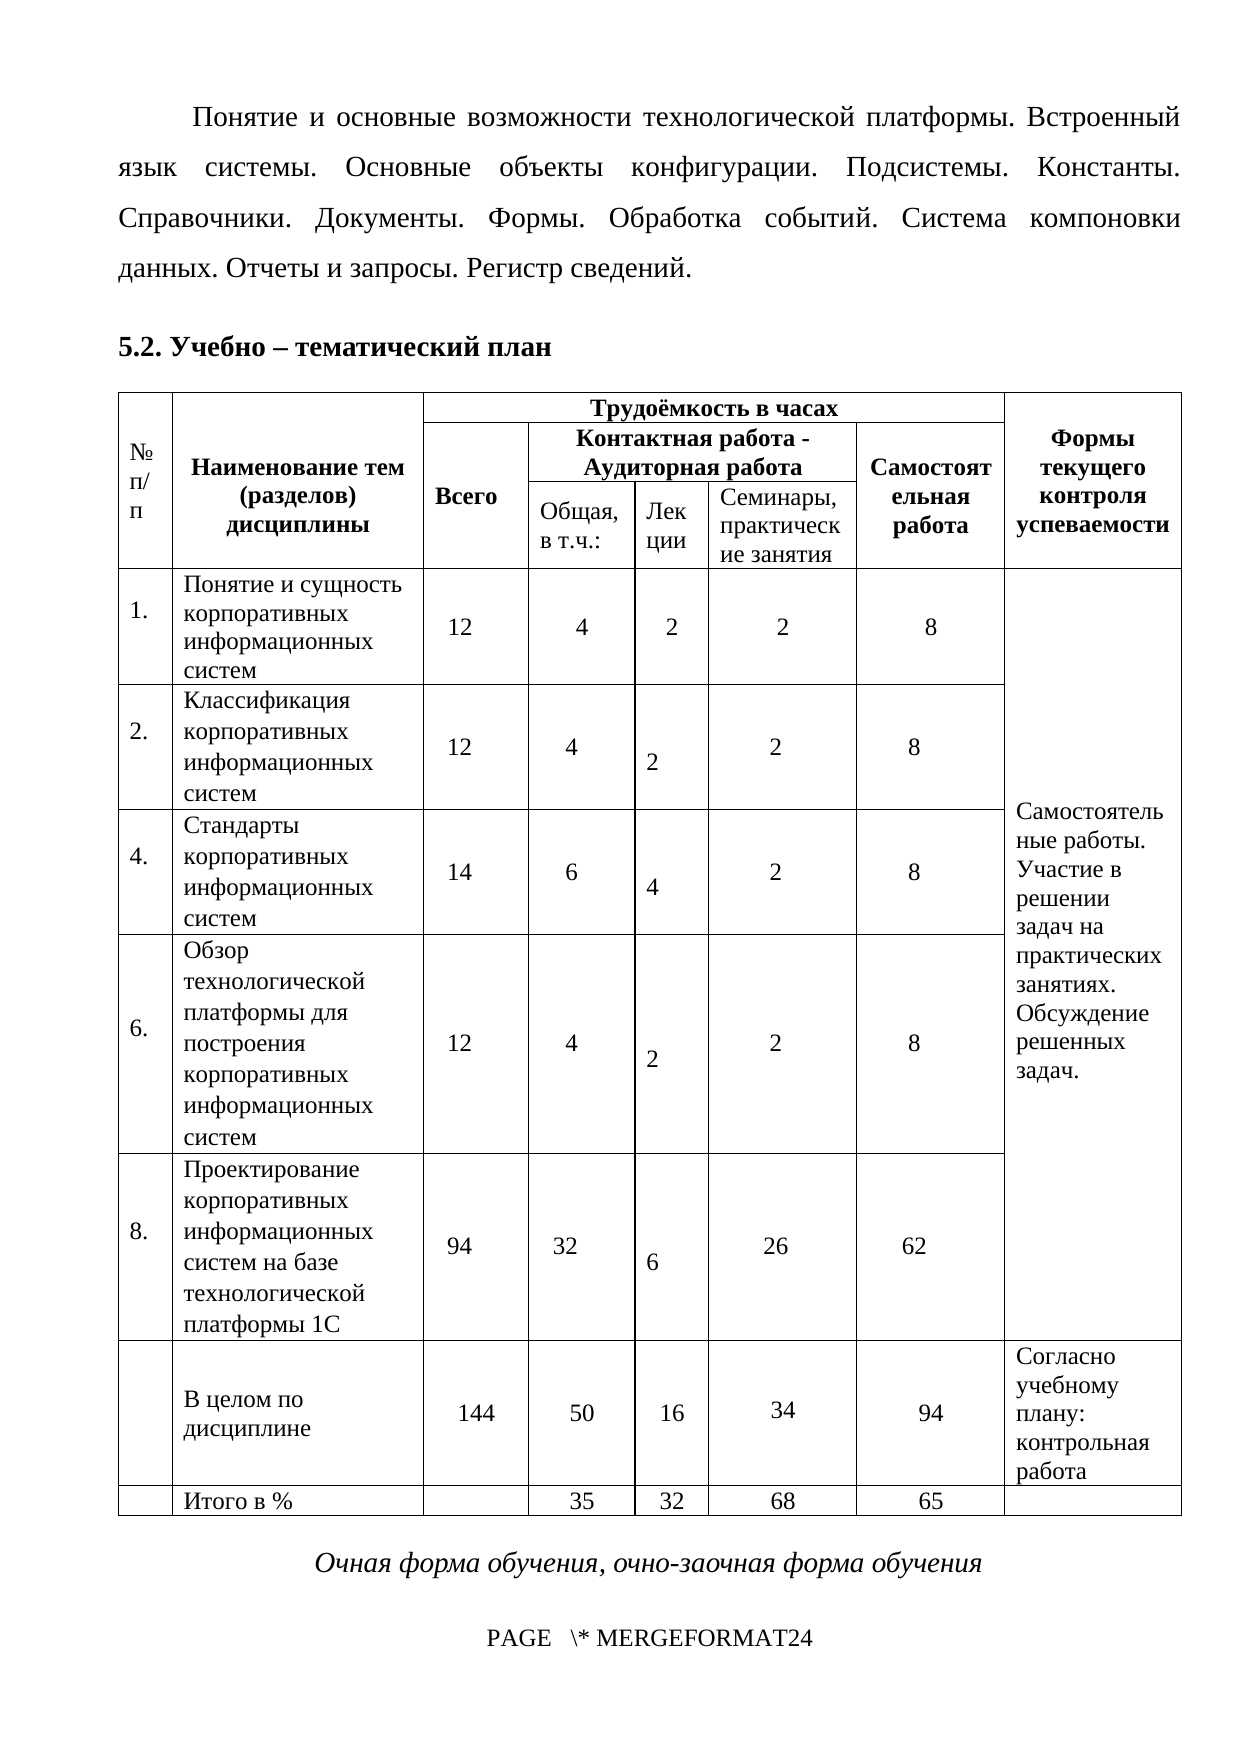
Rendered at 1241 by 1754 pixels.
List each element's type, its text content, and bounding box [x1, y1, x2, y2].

table_cell Стандарты корпоративных информационных систем [173, 810, 423, 934]
table_cell [1005, 1486, 1181, 1514]
table_cell 94 [857, 1341, 1004, 1485]
table_cell 68 [709, 1486, 856, 1514]
table_cell Понятие и сущность корпоративных информационных систем [173, 569, 423, 684]
table_cell Лек ции [636, 482, 708, 568]
table_cell [119, 1154, 172, 1340]
table_cell 2 [636, 935, 708, 1153]
table_cell Согласно учебному плану: контрольная работа [1005, 1341, 1181, 1485]
table_cell [119, 1486, 172, 1514]
table_cell Контактная работа - Аудиторная работа [529, 423, 856, 481]
table_cell Всего [424, 423, 528, 568]
table_cell В целом по дисциплине [173, 1341, 423, 1485]
table_cell 4 [529, 569, 634, 684]
table_cell 12 [424, 569, 528, 684]
table_cell 35 [529, 1486, 634, 1514]
table_cell 32 [529, 1154, 634, 1340]
table_cell 12 [424, 935, 528, 1153]
table_cell 8 [857, 569, 1004, 684]
table_cell [119, 935, 172, 1153]
text Понятие и основные возможности технологической платформы. Встроенный язык системы. Основные объекты конфигурации. Подсистемы. Константы. Справочники. Документы. Формы. Обработка событий. Система компоновки данных. Отчеты и запросы. Регистр сведений. [118, 99, 1181, 284]
table_cell 2 [709, 685, 856, 809]
table_cell 65 [857, 1486, 1004, 1514]
table_cell 144 [424, 1341, 528, 1485]
table_cell [424, 1486, 528, 1514]
table_cell 2 [636, 569, 708, 684]
table_cell 4 [529, 685, 634, 809]
subtitle 5.2. Учебно – тематический план [118, 329, 1181, 363]
table_cell 16 [636, 1341, 708, 1485]
table_cell 32 [636, 1486, 708, 1514]
table_cell 14 [424, 810, 528, 934]
table_cell 34 [709, 1341, 856, 1485]
table_cell Классификация корпоративных информационных систем [173, 685, 423, 809]
table_cell 2 [636, 685, 708, 809]
table_header Трудоёмкость в часах [424, 393, 1004, 422]
table_cell 8 [857, 810, 1004, 934]
table_header № п/п [119, 393, 172, 568]
table_cell Проектирование корпоративных информационных систем на базе технологической платформы 1С [173, 1154, 423, 1340]
table_header Формы текущего контроля успеваемости [1005, 393, 1181, 568]
table_cell [119, 810, 172, 934]
table_cell 12 [424, 685, 528, 809]
table_cell 4 [529, 935, 634, 1153]
table_cell Итого в % [173, 1486, 423, 1514]
table_header Наименование тем (разделов) дисциплины [173, 393, 423, 568]
table_cell [119, 569, 172, 684]
table_cell 6 [529, 810, 634, 934]
table_cell 8 [857, 685, 1004, 809]
table_cell Семинары, практические занятия [709, 482, 856, 568]
table_cell 62 [857, 1154, 1004, 1340]
subtitle Очная форма обучения, очно-заочная форма обучения [118, 1545, 1181, 1578]
table_cell [119, 1341, 172, 1485]
table_cell 26 [709, 1154, 856, 1340]
table_cell 2 [709, 810, 856, 934]
table_cell 94 [424, 1154, 528, 1340]
table_cell Общая, в т.ч.: [529, 482, 634, 568]
table_cell Самостоятельная работа [857, 423, 1004, 568]
table_cell 6 [636, 1154, 708, 1340]
table_cell 2 [709, 935, 856, 1153]
table_cell 8 [857, 935, 1004, 1153]
table_cell 2 [709, 569, 856, 684]
table_cell 4 [636, 810, 708, 934]
table_cell Самостоятельные работы. Участие в решении задач на практических занятиях. Обсуждение решенных задач. [1005, 569, 1181, 1340]
table_cell 50 [529, 1341, 634, 1485]
table_cell Обзор технологической платформы для построения корпоративных информационных систем [173, 935, 423, 1153]
table_cell [119, 685, 172, 809]
